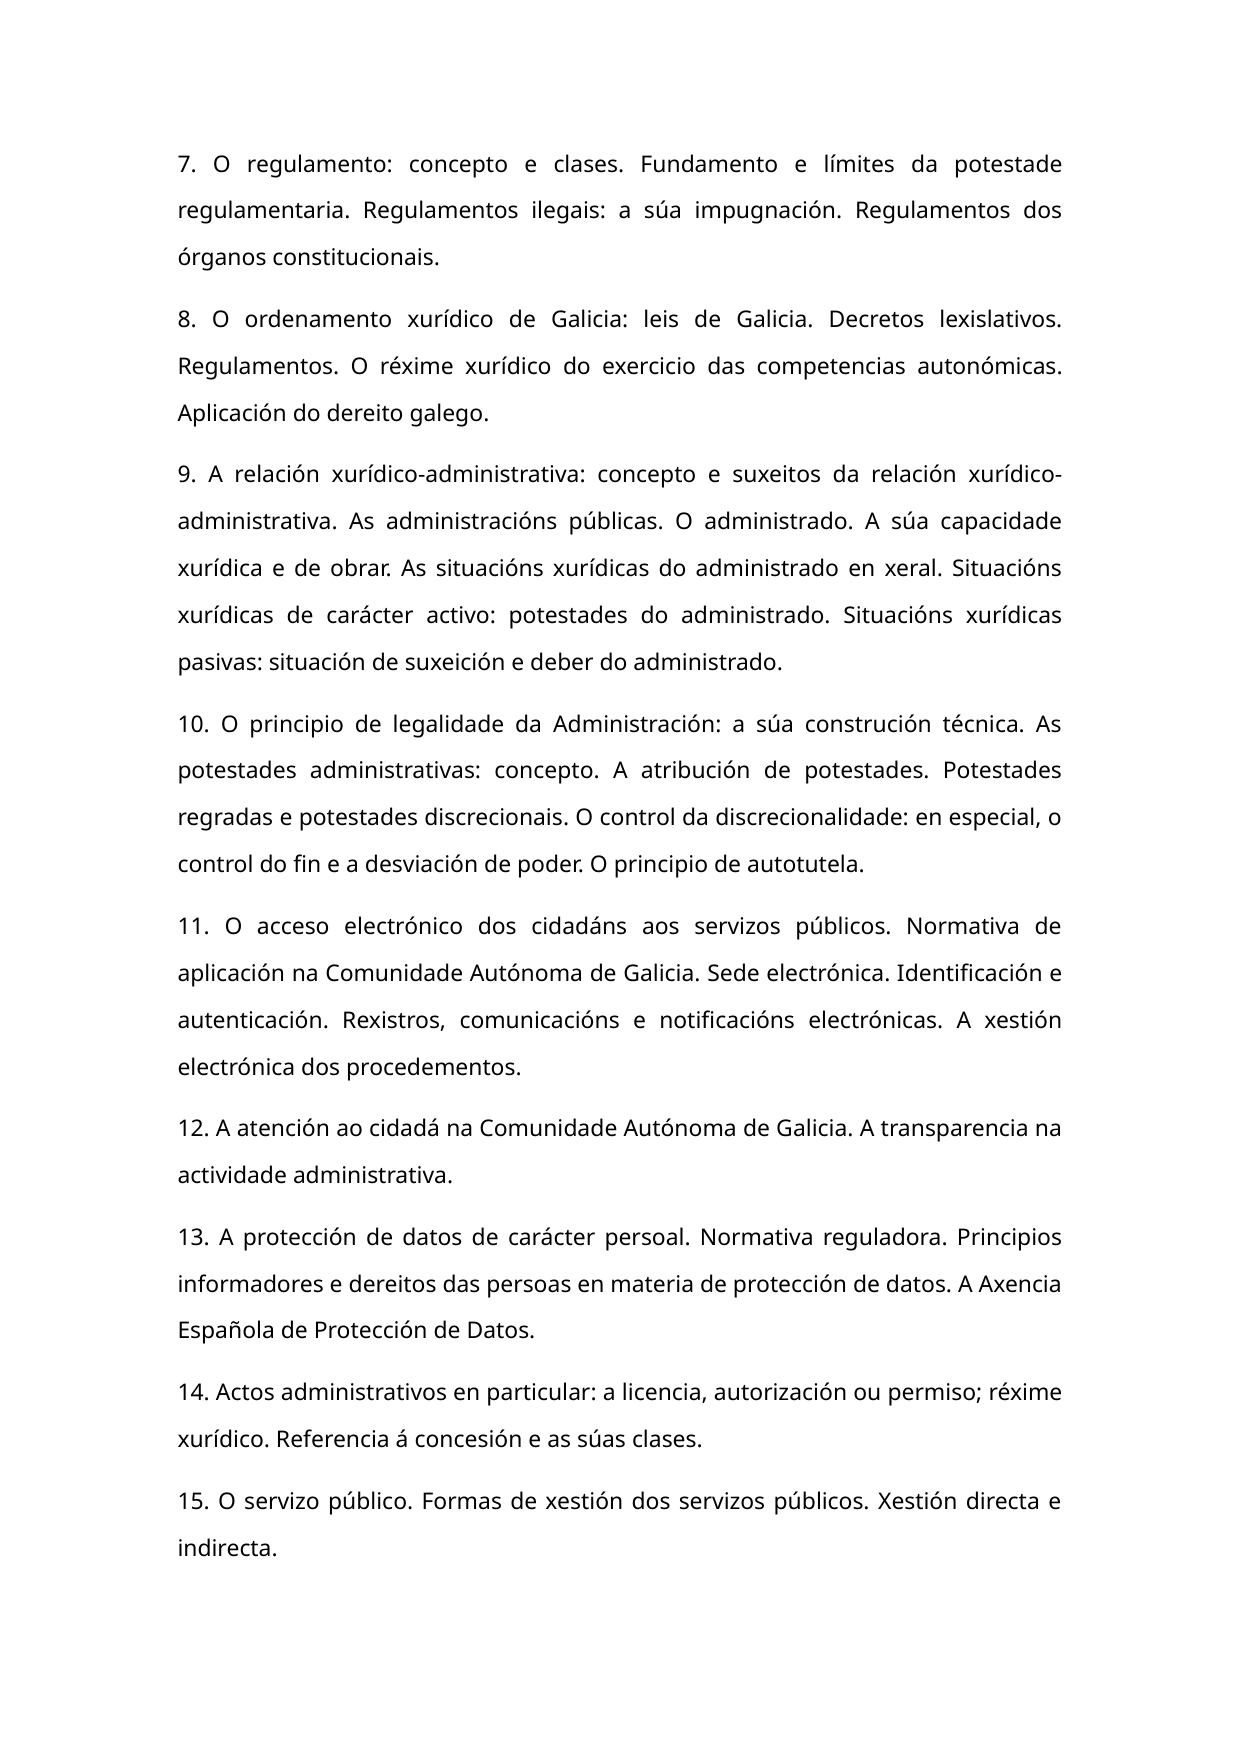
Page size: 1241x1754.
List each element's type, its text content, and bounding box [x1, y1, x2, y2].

list 7. O regulamento: concepto e clases. Fundamento e límites da potestade regulamentaria. Regulamentos ilegais: a súa impugnación. Regulamentos dos órganos constitucionais. [177, 148, 1063, 273]
list 9. A relación xurídico-administrativa: concepto e suxeitos da relación xurídico-administrativa. As administracións públicas. O administrado. A súa capacidade xurídica e de obrar. As situacións xurídicas do administrado en xeral. Situacións xurídicas de carácter activo: potestades do administrado. Situacións xurídicas pasivas: situación de suxeición e deber do administrado. [177, 458, 1063, 677]
list 15. O servizo público. Formas de xestión dos servizos públicos. Xestión directa e indirecta. [177, 1485, 1063, 1563]
list 8. O ordenamento xurídico de Galicia: leis de Galicia. Decretos lexislativos. Regulamentos. O réxime xurídico do exercicio das competencias autonómicas. Aplicación do dereito galego. [177, 303, 1063, 428]
list 10. O principio de legalidade da Administración: a súa construción técnica. As potestades administrativas: concepto. A atribución de potestades. Potestades regradas e potestades discrecionais. O control da discrecionalidade: en especial, o control do fin e a desviación de poder. O principio de autotutela. [177, 708, 1063, 879]
list 12. A atención ao cidadá na Comunidade Autónoma de Galicia. A transparencia na actividade administrativa. [177, 1112, 1063, 1190]
list 14. Actos administrativos en particular: a licencia, autorización ou permiso; réxime xurídico. Referencia á concesión e as súas clases. [177, 1376, 1063, 1454]
list 13. A protección de datos de carácter persoal. Normativa reguladora. Principios informadores e dereitos das persoas en materia de protección de datos. A Axencia Española de Protección de Datos. [177, 1221, 1063, 1346]
list 11. O acceso electrónico dos cidadáns aos servizos públicos. Normativa de aplicación na Comunidade Autónoma de Galicia. Sede electrónica. Identificación e autenticación. Rexistros, comunicacións e notificacións electrónicas. A xestión electrónica dos procedementos. [177, 910, 1063, 1082]
